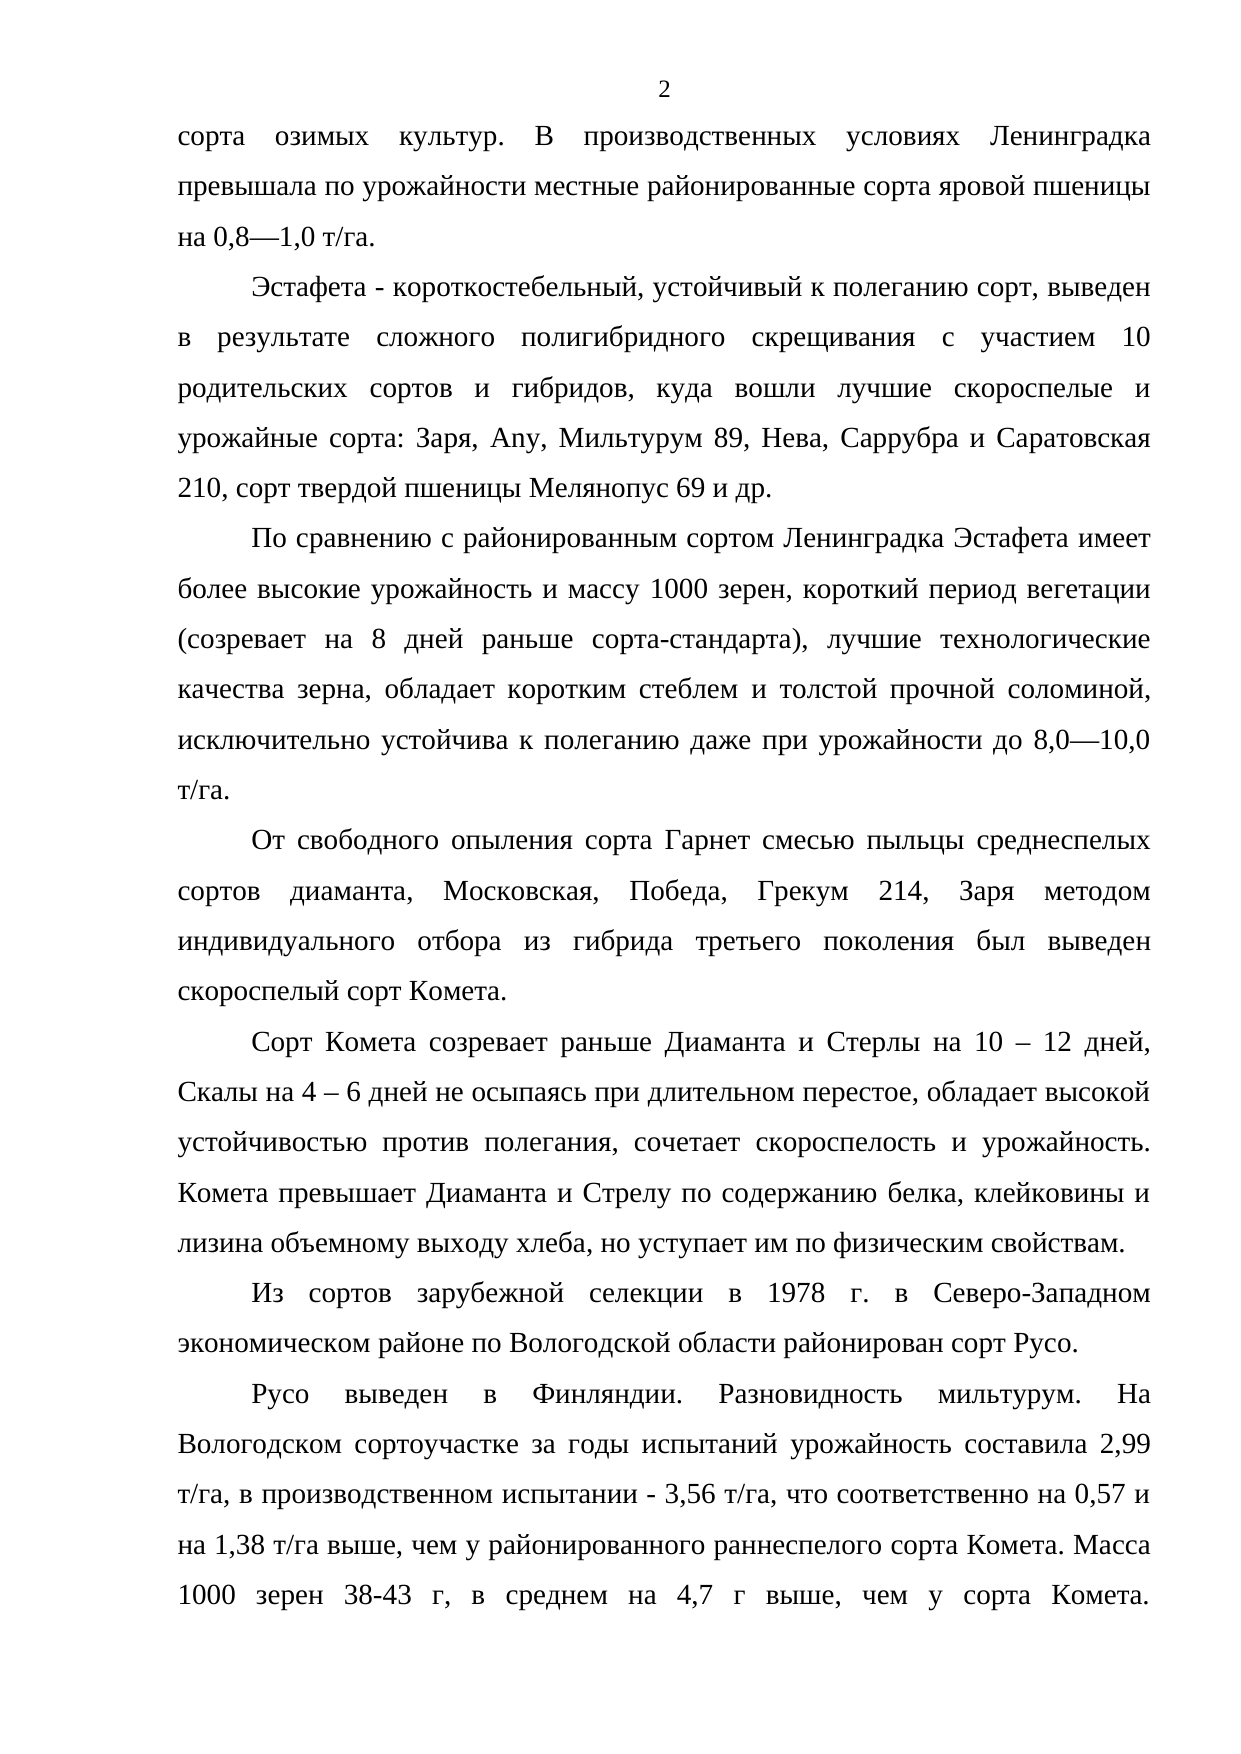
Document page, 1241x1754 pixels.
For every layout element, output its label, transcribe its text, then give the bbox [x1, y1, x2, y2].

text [177, 1376, 1152, 1611]
text Из сортов зарубежной селекции в 1978 г. в Северо-Западном экономическом районе по Вологодской области районирован сорт Русо. [177, 1275, 1152, 1359]
text По сравнению с районированным сортом Ленинградка Эстафета имеет более высокие урожайность и массу 1000 зерен, короткий период вегетации (созревает на 8 дней раньше сорта-стандарта), лучшие технологические качества зерна, обладает коротким стеблем и толстой прочной соломиной, исключительно устойчива к полеганию даже при урожайности до 8,0—10,0 т/га. [177, 521, 1152, 806]
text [177, 118, 1152, 252]
text Сорт Комета созревает раньше Диаманта и Стерлы на 10 – 12 дней, Скалы на 4 – 6 дней не осыпаясь при длительном перестое, обладает высокой устойчивостью против полегания, сочетает скороспелость и урожайность. Комета превышает Диаманта и Стрелу по содержанию белка, клейковины и лизина объемному выходу хлеба, но уступает им по физическим свойствам. [177, 1024, 1152, 1258]
text От свободного опыления сорта Гарнет смесью пыльцы среднеспелых сортов диаманта, Московская, Победа, Грекум 214, Заря методом индивидуального отбора из гибрида третьего поколения был выведен скороспелый сорт Комета. [177, 822, 1152, 1007]
text Эстафета - короткостебельный, устойчивый к полеганию сорт, выведен в результате сложного полигибридного скрещивания с участием 10 родительских сортов и гибридов, куда вошли лучшие скороспелые и урожайные сорта: Заря, Any, Мильтурум 89, Нева, Саррубра и Саратовская 210, сорт твердой пшеницы Мелянопус 69 и др. [177, 269, 1152, 504]
